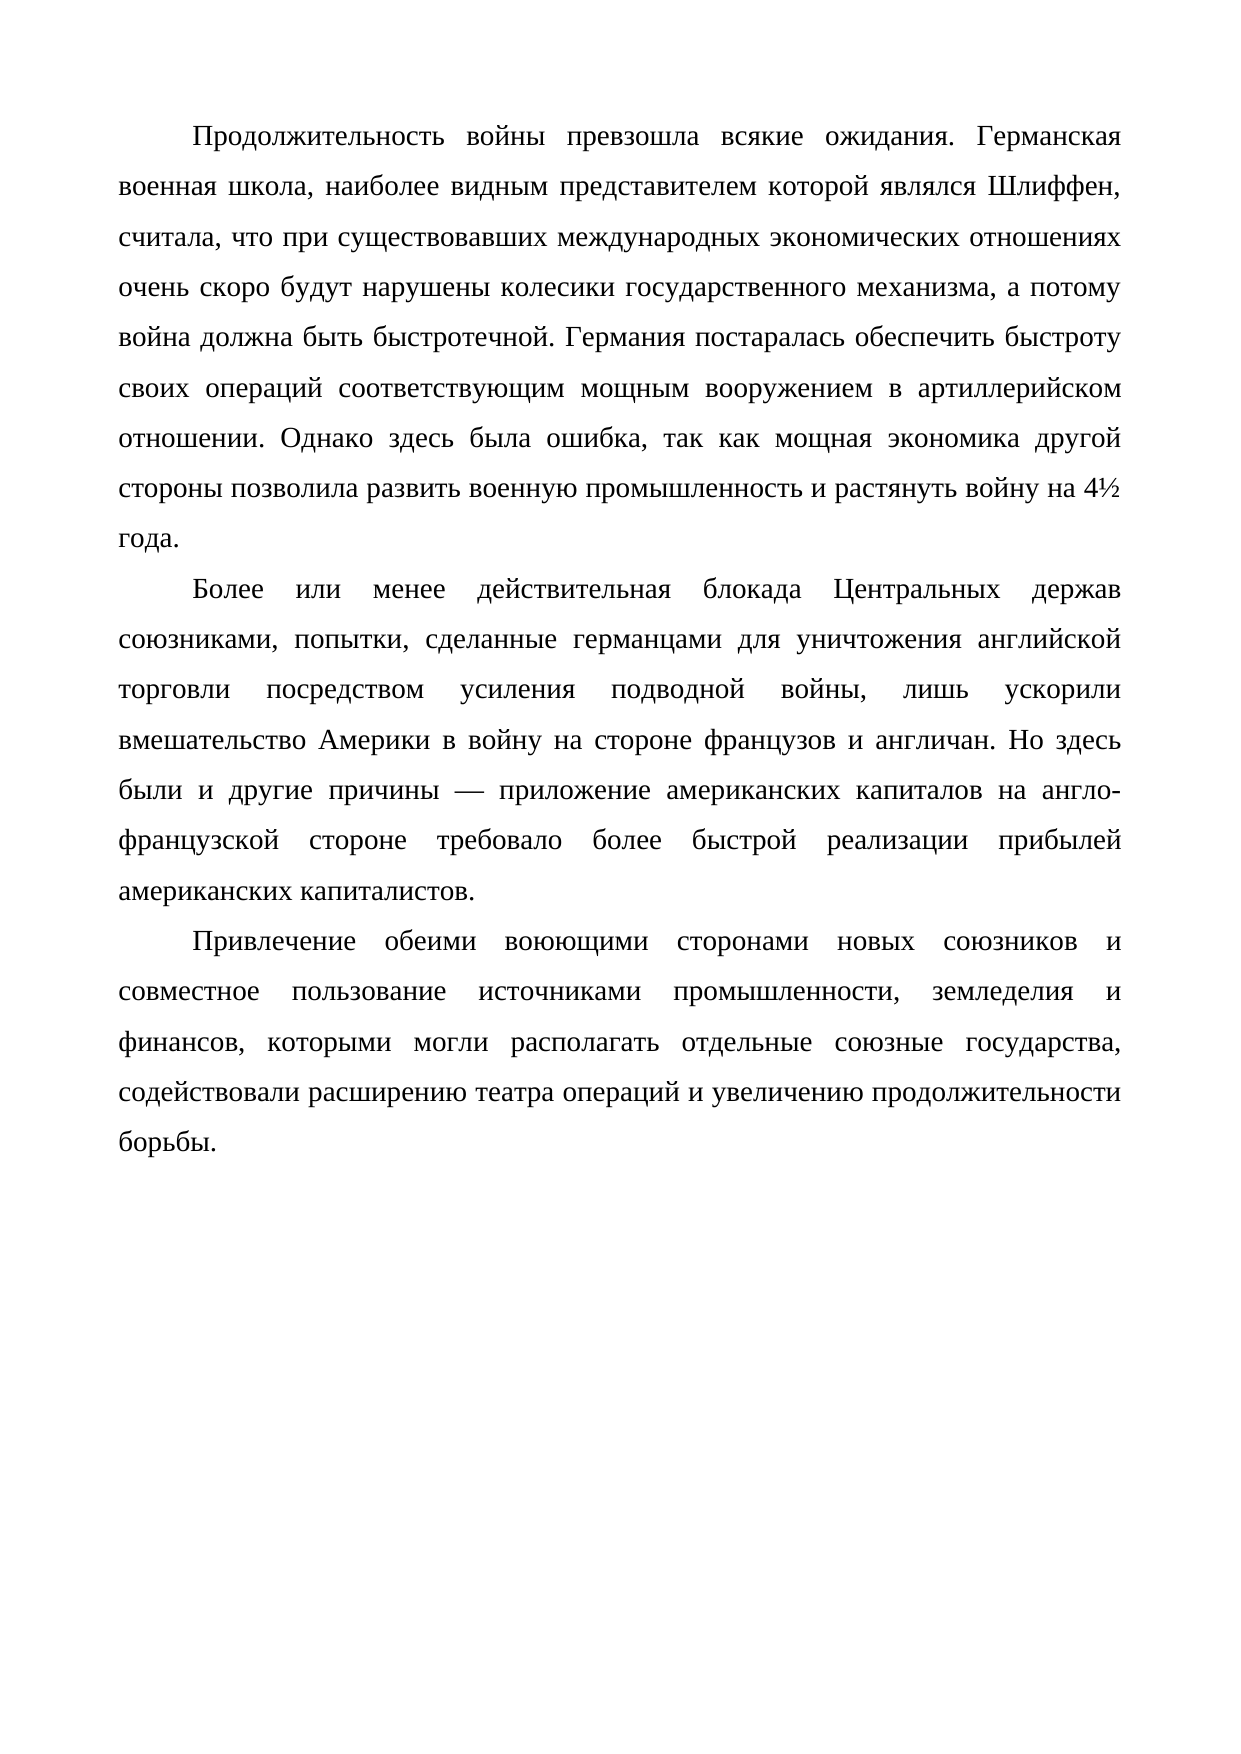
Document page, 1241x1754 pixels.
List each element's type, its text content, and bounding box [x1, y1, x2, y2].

text Продолжительность войны превзошла всякие ожидания. Германская военная школа, наиболее видным представителем которой являлся Шлиффен, считала, что при существовавших международных экономических отношениях очень скоро будут нарушены колесики государственного механизма, а потому война должна быть быстротечной. Германия постаралась обеспечить быстроту своих операций соответствующим мощным вооружением в артиллерийском отношении. Однако здесь была ошибка, так как мощная экономика другой стороны позволила развить военную промышленность и растянуть войну на 4½ года. [118, 118, 1122, 554]
text Более или менее действительная блокада Центральных держав союзниками, попытки, сделанные германцами для уничтожения английской торговли посредством усиления подводной войны, лишь ускорили вмешательство Америки в войну на стороне французов и англичан. Но здесь были и другие причины — приложение американских капиталов на англо-французской стороне требовало более быстрой реализации прибылей американских капиталистов. [118, 571, 1122, 906]
text Привлечение обеими воюющими сторонами новых союзников и совместное пользование источниками промышленности, земледелия и финансов, которыми могли располагать отдельные союзные государства, содействовали расширению театра операций и увеличению продолжительности борьбы. [118, 923, 1122, 1158]
